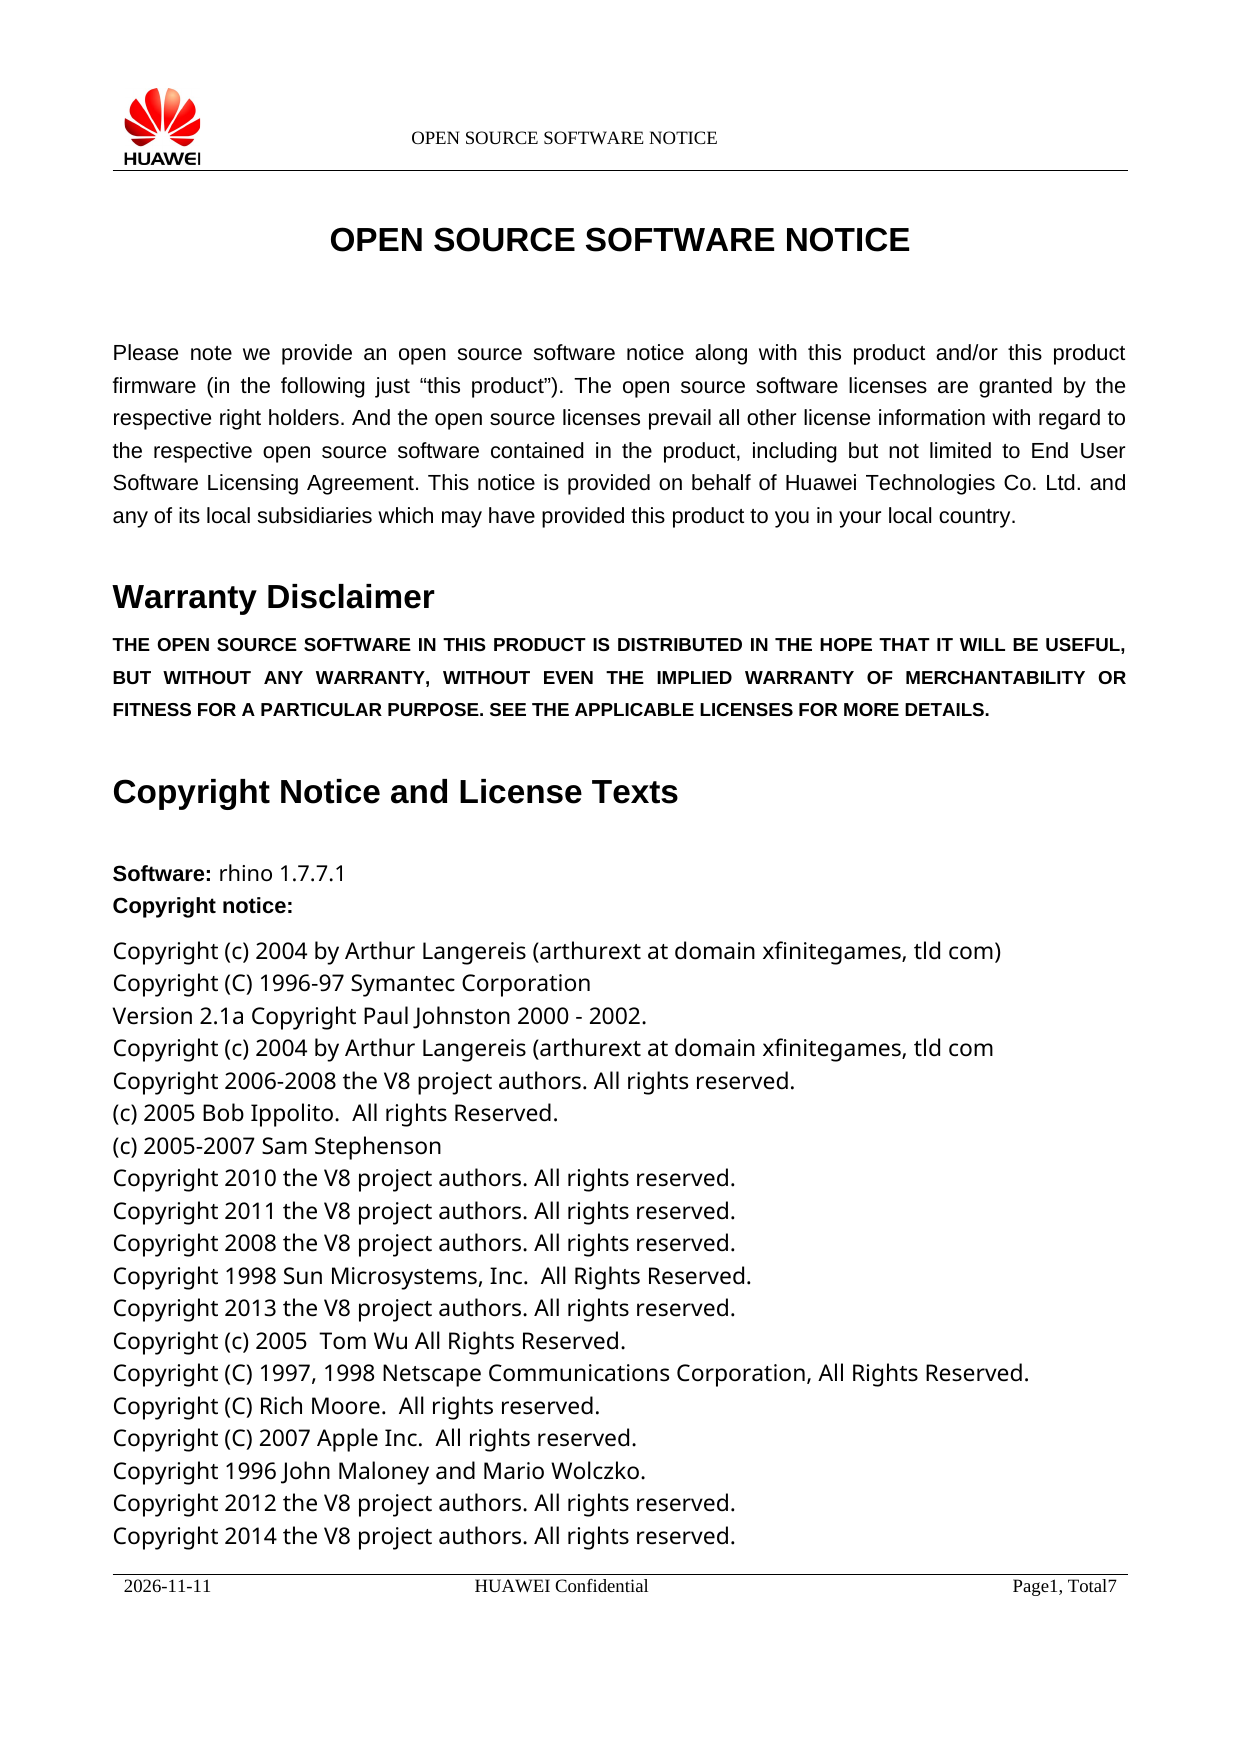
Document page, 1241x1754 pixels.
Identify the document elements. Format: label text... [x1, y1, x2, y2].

text The open source software in this product is distributed in the hope that it will be useful, but WITHOUT ANY WARRANTY, without even the implied warranty of MERCHANTABILITY or FITNESS FOR A PARTICULAR PURPOSE. See the applicable licenses for more details. [112, 629, 1128, 726]
text OPEN SOURCE SOFTWARE NOTICE [112, 206, 1128, 271]
picture [124, 88, 201, 165]
text Copyright Notice and License Texts [112, 759, 1128, 824]
text Warranty Disclaimer [112, 564, 1128, 629]
text Copyright notice: [112, 889, 1128, 921]
text Please note we provide an open source software notice along with this product and/or this product firmware (in the following just “this product”). The open source software licenses are granted by the respective right holders. And the open source licenses prevail all other license information with regard to the respective open source software contained in the product, including but not limited to End User Software Licensing Agreement. This notice is provided on behalf of Huawei Technologies Co. Ltd. and any of its local subsidiaries which may have provided this product to you in your local country. [112, 336, 1128, 531]
title Software: rhino 1.7.7.1 [112, 856, 1128, 889]
